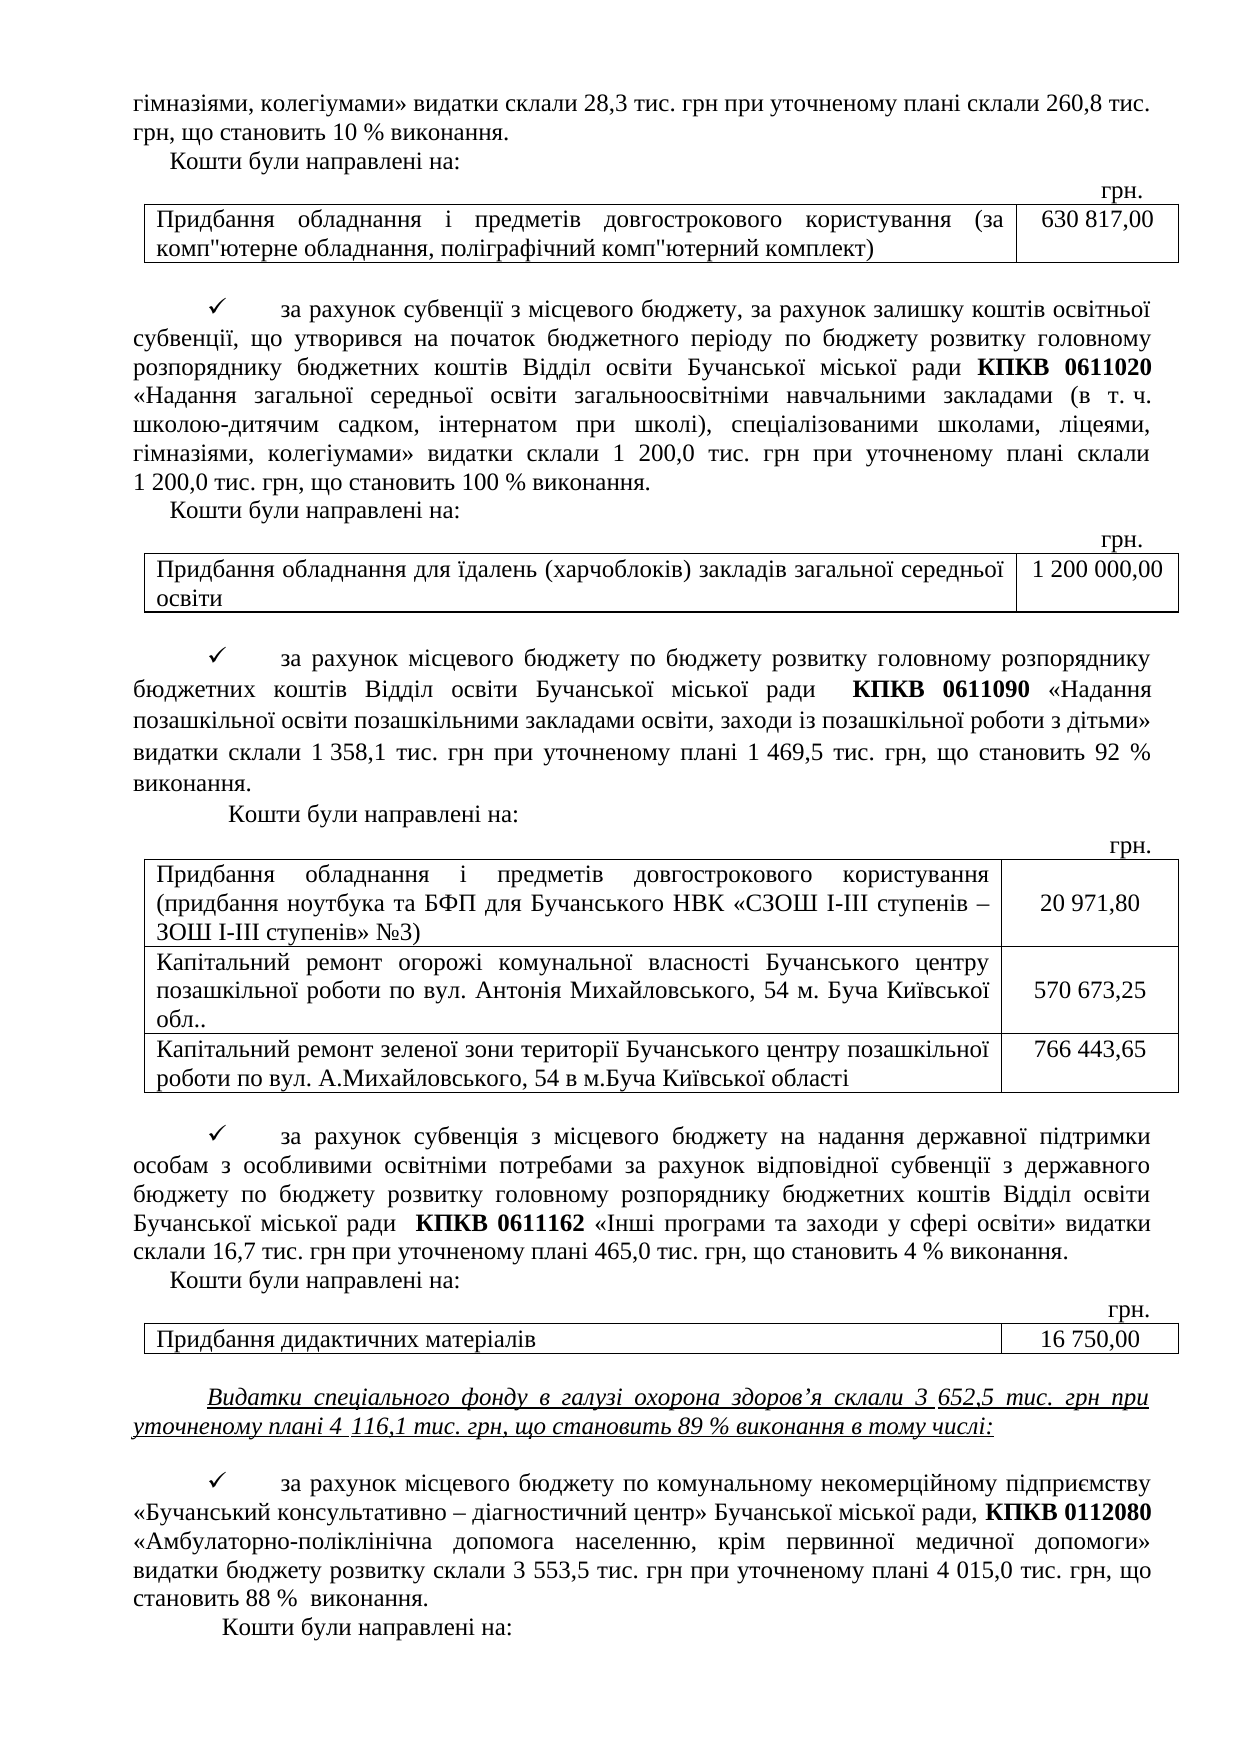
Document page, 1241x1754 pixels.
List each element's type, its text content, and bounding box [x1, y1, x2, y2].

list за рахунок субвенції з місцевого бюджету, за рахунок залишку коштів освітньої субвенції, що утворився на початок бюджетного періоду по бюджету розвитку головному розпоряднику бюджетних коштів Відділ освіти Бучанської міської ради КПКВ 0611020 «Надання загальної середньої освіти загальноосвітніми навчальними закладами (в т. ч. школою-дитячим садком, інтернатом при школі), спеціалізованими школами, ліцеями, гімназіями, колегіумами» видатки склали 1 200,0 тис. грн при уточненому плані склали 1 200,0 тис. грн, що становить 100 % виконання. [133, 323, 1152, 495]
table_header Придбання обладнання для їдалень (харчоблоків) закладів загальної середньої освіти [145, 554, 1016, 611]
text грн. [169, 175, 1152, 203]
text Кошти були направлені на: [222, 1612, 1152, 1641]
table_header Придбання обладнання і предметів довгострокового користування (придбання ноутбука та БФП для Бучанського НВК «СЗОШ І-ІІІ ступенів – ЗОШ І-ІІІ ступенів» №3) [145, 860, 1001, 946]
table_cell 570 673,25 [1002, 947, 1178, 1033]
table_cell Капітальний ремонт огорожі комунальної власності Бучанського центру позашкільної роботи по вул. Антонія Михайловського, 54 м. Буча Київської обл.. [145, 947, 1001, 1033]
table_header 16 750,00 [1002, 1324, 1178, 1352]
text Кошти були направлені на: [222, 799, 1152, 827]
text Кошти були направлені на: [169, 495, 1152, 524]
text грн. [133, 830, 1152, 858]
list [133, 88, 1152, 146]
list за рахунок місцевого бюджету по комунальному некомерційному підприємству «Бучанський консультативно – діагностичний центр» Бучанської міської ради, КПКВ 0112080 «Амбулаторно-поліклінічна допомога населенню, крім первинної медичної допомоги» видатки бюджету розвитку склали 3 553,5 тис. грн при уточненому плані 4 015,0 тис. грн, що становить 88 % виконання. [133, 1468, 1152, 1612]
text Кошти були направлені на: [169, 146, 1152, 175]
table_cell 766 443,65 [1002, 1034, 1178, 1092]
table_header 630 817,00 [1017, 205, 1178, 262]
table_header Придбання дидактичних матеріалів [145, 1324, 1001, 1352]
list за рахунок субвенція з місцевого бюджету на надання державної підтримки особам з особливими освітніми потребами за рахунок відповідної субвенції з державного бюджету по бюджету розвитку головному розпоряднику бюджетних коштів Відділ освіти Бучанської міської ради КПКВ 0611162 «Інші програми та заходи у сфері освіти» видатки склали 16,7 тис. грн при уточненому плані 465,0 тис. грн, що становить 4 % виконання. [133, 1121, 1152, 1265]
text Видатки спеціального фонду в галузі охорона здоров’я склали 3 652,5 тис. грн при уточненому плані 4 116,1 тис. грн, що становить 89 % виконання в тому числі: [133, 1382, 1152, 1440]
text Кошти були направлені на: [169, 1265, 1152, 1294]
table_header Придбання обладнання і предметів довгострокового користування (за комп"ютерне обладнання, поліграфічний комп"ютерний комплект) [145, 205, 1016, 262]
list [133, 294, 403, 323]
table_cell Капітальний ремонт зеленої зони території Бучанського центру позашкільної роботи по вул. А.Михайловського, 54 в м.Буча Київської області [145, 1034, 1001, 1092]
text грн. [169, 524, 1152, 553]
table_header 20 971,80 [1002, 860, 1178, 946]
table_header 1 200 000,00 [1017, 554, 1178, 611]
list за рахунок місцевого бюджету по бюджету розвитку головному розпоряднику бюджетних коштів Відділ освіти Бучанської міської ради КПКВ 0611090 «Надання позашкільної освіти позашкільними закладами освіти, заходи із позашкільної роботи з дітьми» видатки склали 1 358,1 тис. грн при уточненому плані 1 469,5 тис. грн, що становить 92 % виконання. [133, 643, 1152, 796]
text грн. [133, 1294, 1152, 1323]
